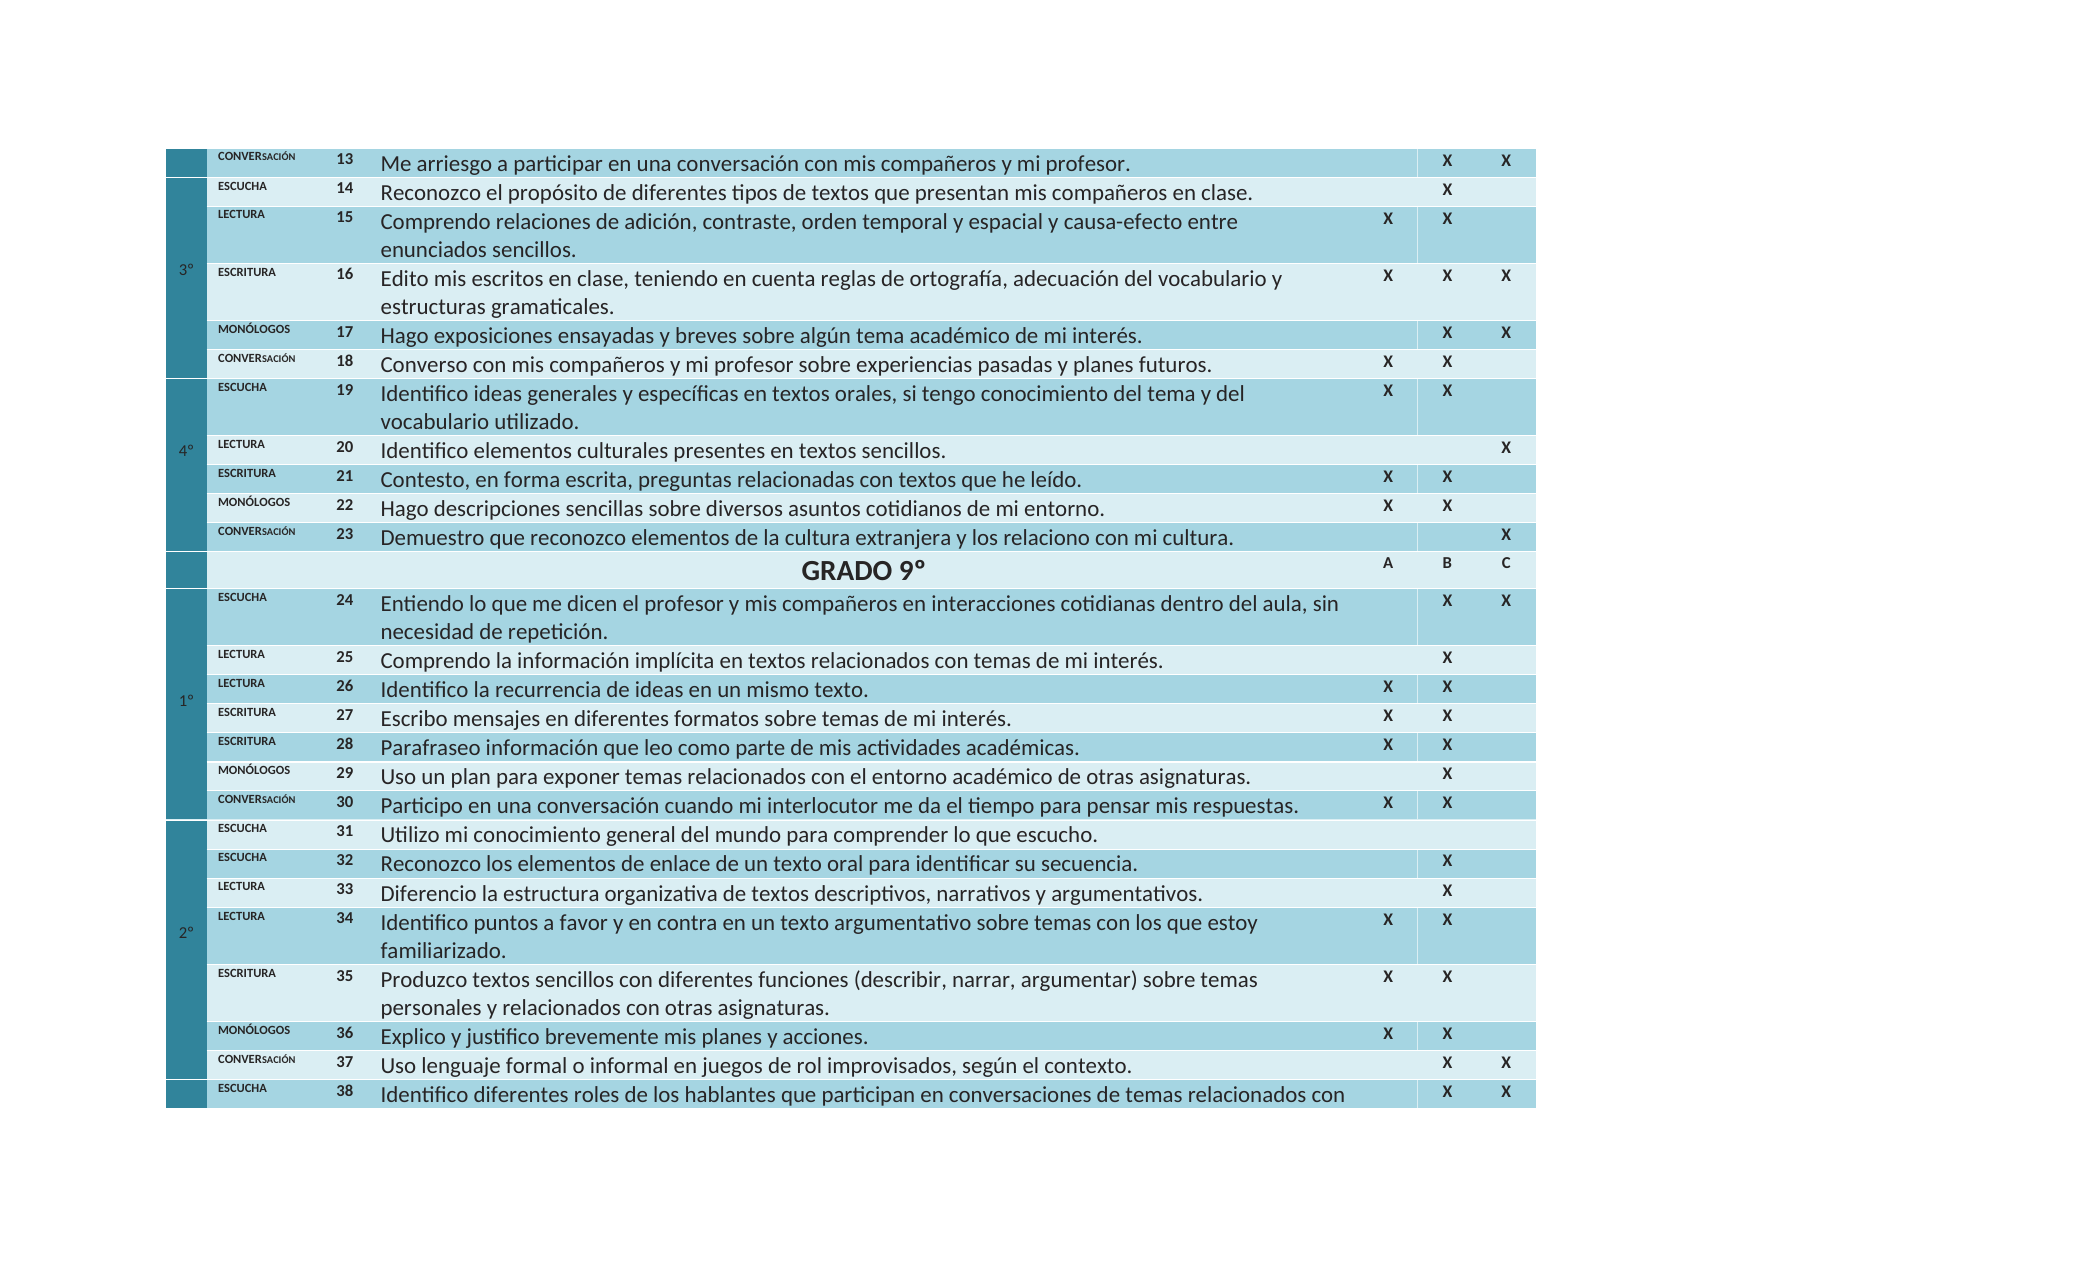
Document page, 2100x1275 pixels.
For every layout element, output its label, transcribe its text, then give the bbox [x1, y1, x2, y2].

table_cell X [1358, 965, 1417, 1021]
table_cell 21 [325, 465, 369, 493]
table_cell X [1477, 523, 1536, 551]
table_cell X [1418, 178, 1477, 206]
table_cell [1358, 436, 1417, 464]
table_cell 28 [325, 733, 369, 761]
table_cell X [1477, 436, 1536, 464]
table_cell Reconozco el propósito de diferentes tipos de textos que presentan mis compañeros en clase. [369, 178, 1358, 206]
table_cell 3º [166, 1080, 207, 1108]
table_cell Edito mis escritos en clase, teniendo en cuenta reglas de ortografía, adecuación del vocabulario y estructuras gramaticales. [369, 264, 1358, 320]
table_cell 4º [166, 379, 207, 551]
table_cell [1477, 494, 1536, 522]
table_cell Explico y justifico brevemente mis planes y acciones. [369, 1022, 1358, 1050]
table_cell LECTURA [207, 646, 325, 674]
table_cell 19 [325, 379, 369, 435]
table_cell X [1418, 1080, 1477, 1108]
table_cell [1358, 850, 1417, 878]
table_cell [1477, 350, 1536, 378]
table_cell Uso lenguaje formal o informal en juegos de rol improvisados, según el contexto. [369, 1051, 1358, 1079]
table_cell [1477, 908, 1536, 964]
table_cell [1358, 879, 1417, 907]
table_cell ESCUCHA [207, 821, 325, 848]
table_cell X [1418, 149, 1477, 177]
table_cell LECTURA [207, 908, 325, 964]
table_cell X [1418, 879, 1477, 907]
table_cell LECTURA [207, 879, 325, 907]
table_cell X [1358, 264, 1417, 320]
table_cell LECTURA [207, 207, 325, 263]
table_cell 32 [325, 850, 369, 878]
table_cell Hago descripciones sencillas sobre diversos asuntos cotidianos de mi entorno. [369, 494, 1358, 522]
table_cell X [1358, 1022, 1417, 1050]
table_cell X [1477, 1080, 1536, 1108]
table_cell X [1358, 733, 1417, 761]
table_cell [1418, 523, 1477, 551]
table_cell ESCRITURA [207, 733, 325, 761]
table_cell CONVERSACIÓN [207, 350, 325, 378]
table_cell X [1418, 494, 1477, 522]
table_cell CONVERSACIÓN [207, 791, 325, 819]
table_cell [1358, 589, 1417, 645]
table_cell [1477, 879, 1536, 907]
table_cell [1477, 850, 1536, 878]
table_cell X [1418, 321, 1477, 349]
table_cell X [1477, 321, 1536, 349]
table_cell [1358, 149, 1417, 177]
table_cell X [1418, 465, 1477, 493]
table_cell X [1358, 350, 1417, 378]
table_cell 17 [325, 321, 369, 349]
table_cell 37 [325, 1051, 369, 1079]
table_cell 38 [325, 1080, 369, 1108]
table_cell ESCUCHA [207, 850, 325, 878]
table_cell 22 [325, 494, 369, 522]
table_cell 29 [325, 763, 369, 790]
table_cell [1477, 821, 1536, 848]
table_cell X [1418, 589, 1477, 645]
table_cell 14 [325, 178, 369, 206]
table_cell [1358, 821, 1417, 848]
table_cell 13 [325, 149, 369, 177]
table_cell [369, 1080, 1358, 1108]
table_cell Produzco textos sencillos con diferentes funciones (describir, narrar, argumentar) sobre temas personales y relacionados con otras asignaturas. [369, 965, 1358, 1021]
table_cell X [1358, 465, 1417, 493]
table_cell X [1358, 791, 1417, 819]
table_cell 27 [325, 704, 369, 732]
table_cell [1477, 733, 1536, 761]
table_cell 18 [325, 350, 369, 378]
table_cell X [1418, 207, 1477, 263]
table_cell ESCUCHA [207, 1080, 325, 1108]
table_cell X [1358, 704, 1417, 732]
table_cell 35 [325, 965, 369, 1021]
table_cell Identifico ideas generales y específicas en textos orales, si tengo conocimiento del tema y del vocabulario utilizado. [369, 379, 1358, 435]
table_cell B [1418, 552, 1477, 588]
table_cell C [1477, 552, 1536, 588]
table_cell Comprendo relaciones de adición, contraste, orden temporal y espacial y causa-efecto entre enunciados sencillos. [369, 207, 1358, 263]
table_cell ESCRITURA [207, 465, 325, 493]
table_cell ESCUCHA [207, 379, 325, 435]
table_cell X [1418, 675, 1477, 703]
table_cell 31 [325, 821, 369, 848]
table_cell Participo en una conversación cuando mi interlocutor me da el tiempo para pensar mis respuestas. [369, 791, 1358, 819]
table_cell 26 [325, 675, 369, 703]
table_cell [1477, 465, 1536, 493]
table_cell X [1418, 646, 1477, 674]
table_cell Comprendo la información implícita en textos relacionados con temas de mi interés. [369, 646, 1358, 674]
table_cell CONVERSACIÓN [207, 1051, 325, 1079]
table_cell Identifico puntos a favor y en contra en un texto argumentativo sobre temas con los que estoy familiarizado. [369, 908, 1358, 964]
table_cell ESCUCHA [207, 589, 325, 645]
table_cell X [1358, 675, 1417, 703]
table_cell 33 [325, 879, 369, 907]
table_cell 20 [325, 436, 369, 464]
table_cell X [1418, 850, 1477, 878]
table_cell 24 [325, 589, 369, 645]
table_cell Me arriesgo a participar en una conversación con mis compañeros y mi profesor. [369, 149, 1358, 177]
table_cell 23 [325, 523, 369, 551]
table_cell LECTURA [207, 436, 325, 464]
table_cell Entiendo lo que me dicen el profesor y mis compañeros en interacciones cotidianas dentro del aula, sin necesidad de repetición. [369, 589, 1358, 645]
table_cell X [1477, 264, 1536, 320]
table_cell [1358, 1080, 1417, 1108]
table_cell MONÓLOGOS [207, 321, 325, 349]
table_cell 2º [166, 821, 207, 1079]
table_cell [1477, 763, 1536, 790]
table_cell [1358, 178, 1417, 206]
table_cell ESCRITURA [207, 965, 325, 1021]
table_cell Identifico la recurrencia de ideas en un mismo texto. [369, 675, 1358, 703]
table_cell MONÓLOGOS [207, 494, 325, 522]
table_cell [1358, 321, 1417, 349]
table_cell CONVERSACIÓN [207, 523, 325, 551]
table_cell X [1418, 791, 1477, 819]
table_cell Parafraseo información que leo como parte de mis actividades académicas. [369, 733, 1358, 761]
table_cell Diferencio la estructura organizativa de textos descriptivos, narrativos y argumentativos. [369, 879, 1358, 907]
table_cell 34 [325, 908, 369, 964]
table_cell [207, 552, 369, 588]
table_cell [1418, 436, 1477, 464]
table_cell X [1418, 350, 1477, 378]
table_cell [1418, 821, 1477, 848]
table_cell [1358, 1051, 1417, 1079]
table_cell [1477, 207, 1536, 263]
table_cell 36 [325, 1022, 369, 1050]
table_cell 30 [325, 791, 369, 819]
table_cell Demuestro que reconozco elementos de la cultura extranjera y los relaciono con mi cultura. [369, 523, 1358, 551]
table_cell X [1418, 733, 1477, 761]
table_cell 16 [325, 264, 369, 320]
table_cell X [1418, 908, 1477, 964]
table_cell Identifico elementos culturales presentes en textos sencillos. [369, 436, 1358, 464]
table_cell GRADO 9º [369, 552, 1358, 588]
table_cell X [1418, 965, 1477, 1021]
table_cell LECTURA [207, 675, 325, 703]
table_cell X [1418, 763, 1477, 790]
table_cell [1477, 704, 1536, 732]
table_cell X [1418, 1022, 1477, 1050]
table_cell X [1418, 264, 1477, 320]
table_cell Reconozco los elementos de enlace de un texto oral para identificar su secuencia. [369, 850, 1358, 878]
table_cell Hago exposiciones ensayadas y breves sobre algún tema académico de mi interés. [369, 321, 1358, 349]
table_cell X [1477, 149, 1536, 177]
table_cell ESCRITURA [207, 264, 325, 320]
table_cell X [1418, 379, 1477, 435]
table_cell [1477, 178, 1536, 206]
table_cell 15 [325, 207, 369, 263]
table_cell X [1358, 207, 1417, 263]
table_cell Contesto, en forma escrita, preguntas relacionadas con textos que he leído. [369, 465, 1358, 493]
table_cell ESCUCHA [207, 178, 325, 206]
table_cell [1477, 791, 1536, 819]
table_cell 1º [166, 589, 207, 819]
table_cell [166, 552, 207, 588]
table_cell Converso con mis compañeros y mi profesor sobre experiencias pasadas y planes futuros. [369, 350, 1358, 378]
table_cell [1358, 646, 1417, 674]
table_cell CONVERSACIÓN [207, 149, 325, 177]
table_cell [1477, 1022, 1536, 1050]
table_cell Escribo mensajes en diferentes formatos sobre temas de mi interés. [369, 704, 1358, 732]
table_cell Uso un plan para exponer temas relacionados con el entorno académico de otras asignaturas. [369, 763, 1358, 790]
table_cell [1477, 965, 1536, 1021]
table_cell [1477, 675, 1536, 703]
table_cell X [1418, 704, 1477, 732]
table_cell X [1418, 1051, 1477, 1079]
table_cell MONÓLOGOS [207, 763, 325, 790]
table_cell X [1358, 908, 1417, 964]
table_cell A [1358, 552, 1417, 588]
table_cell Utilizo mi conocimiento general del mundo para comprender lo que escucho. [369, 821, 1358, 848]
table_cell [1358, 523, 1417, 551]
table_cell [1477, 379, 1536, 435]
table_cell X [1358, 379, 1417, 435]
table_cell ESCRITURA [207, 704, 325, 732]
table_cell X [1477, 589, 1536, 645]
table_cell X [1358, 494, 1417, 522]
table_cell X [1477, 1051, 1536, 1079]
table_cell MONÓLOGOS [207, 1022, 325, 1050]
table_cell 25 [325, 646, 369, 674]
table_cell [1477, 646, 1536, 674]
table_cell [1358, 763, 1417, 790]
table_cell 3º [166, 178, 207, 378]
